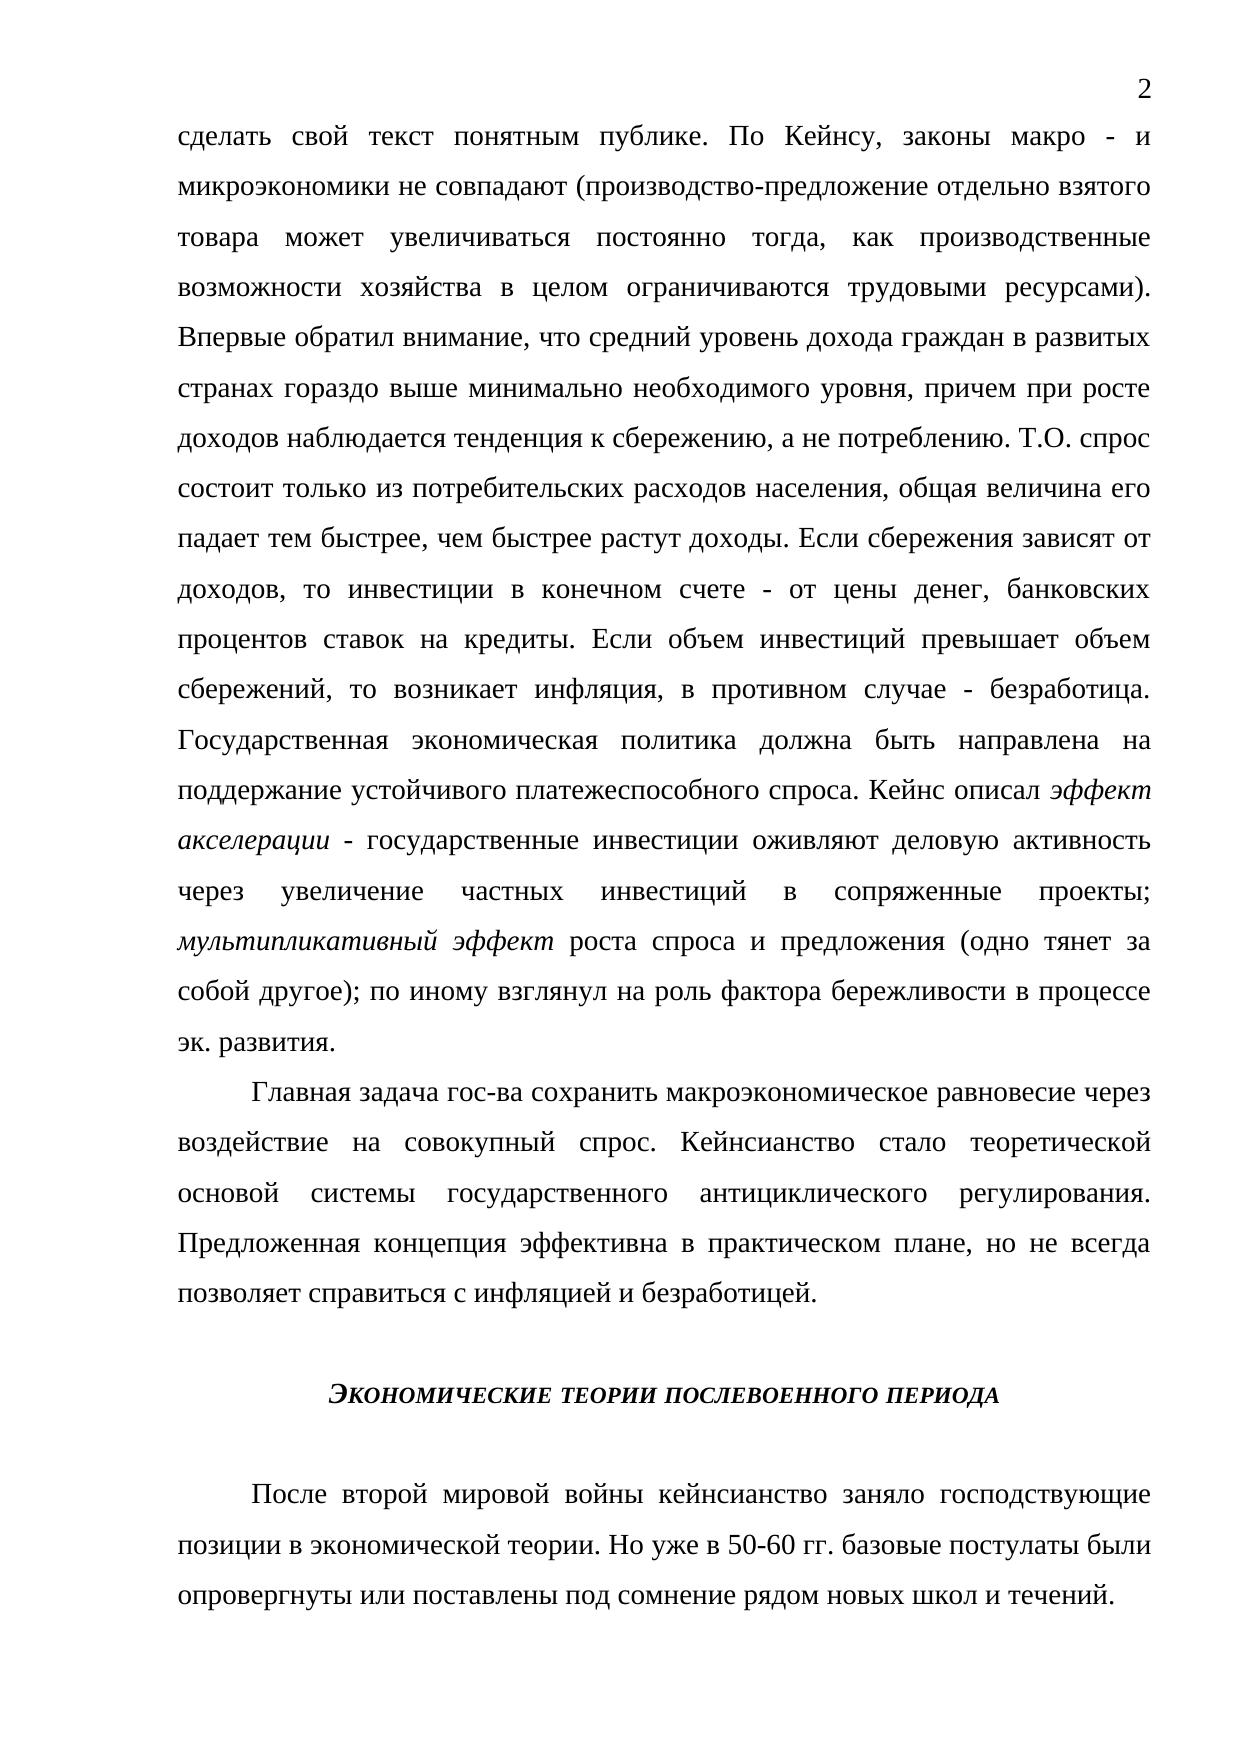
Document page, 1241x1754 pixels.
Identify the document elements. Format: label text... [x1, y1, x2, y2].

text Главная задача гос-ва сохранить макроэкономическое равновесие через воздействие на совокупный спрос. Кейнсианство стало теоретической основой системы государственного антициклического регулирования. Предложенная концепция эффективна в практическом плане, но не всегда позволяет справиться с инфляцией и безработицей. [177, 1074, 1152, 1309]
subtitle Экономические теории послевоенного периода [177, 1376, 1152, 1409]
text После второй мировой войны кейнсианство заняло господствующие позиции в экономической теории. Но уже в 50-60 гг. базовые постулаты были опровергнуты или поставлены под сомнение рядом новых школ и течений. [177, 1477, 1152, 1611]
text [177, 118, 1152, 1057]
